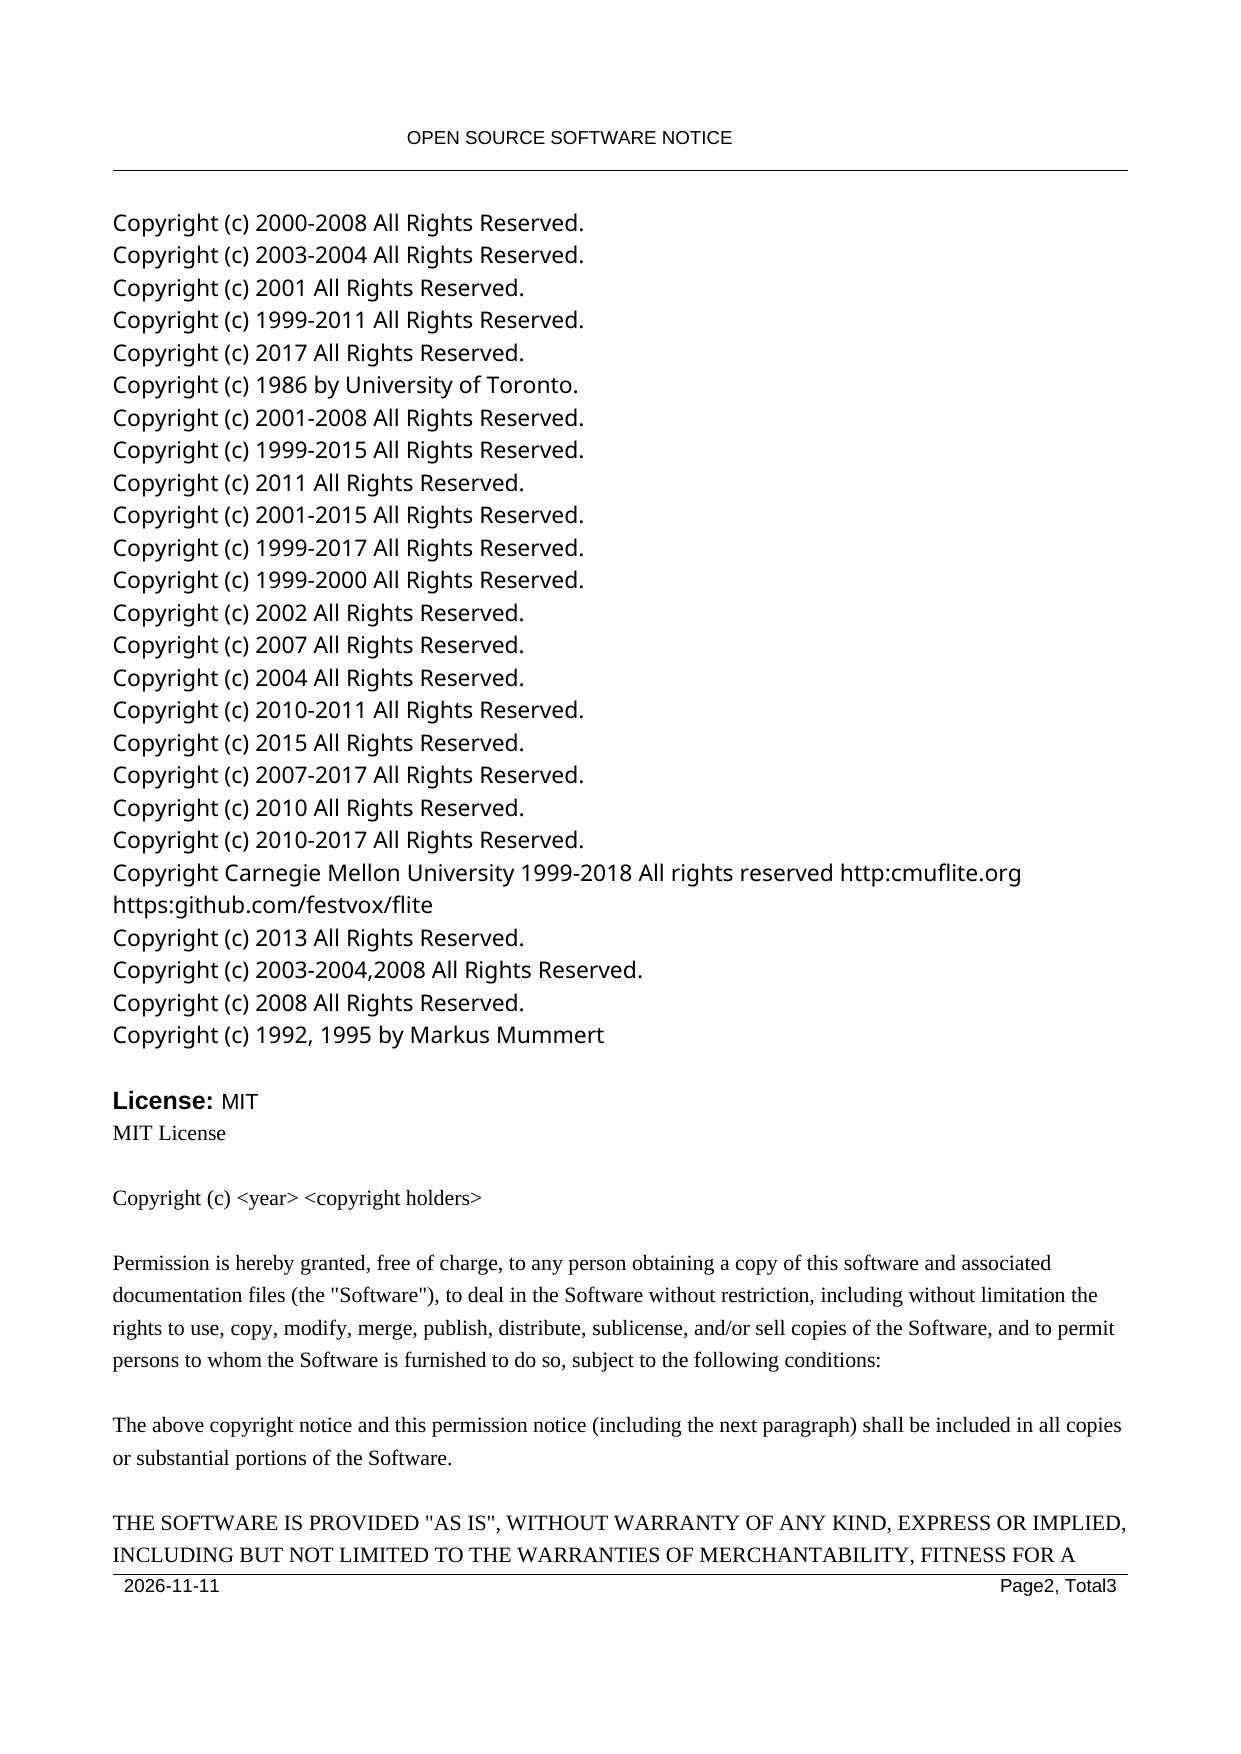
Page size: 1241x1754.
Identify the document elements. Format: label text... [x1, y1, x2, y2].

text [112, 206, 1128, 1084]
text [112, 1116, 1128, 1571]
text License: MIT [112, 1084, 1128, 1116]
